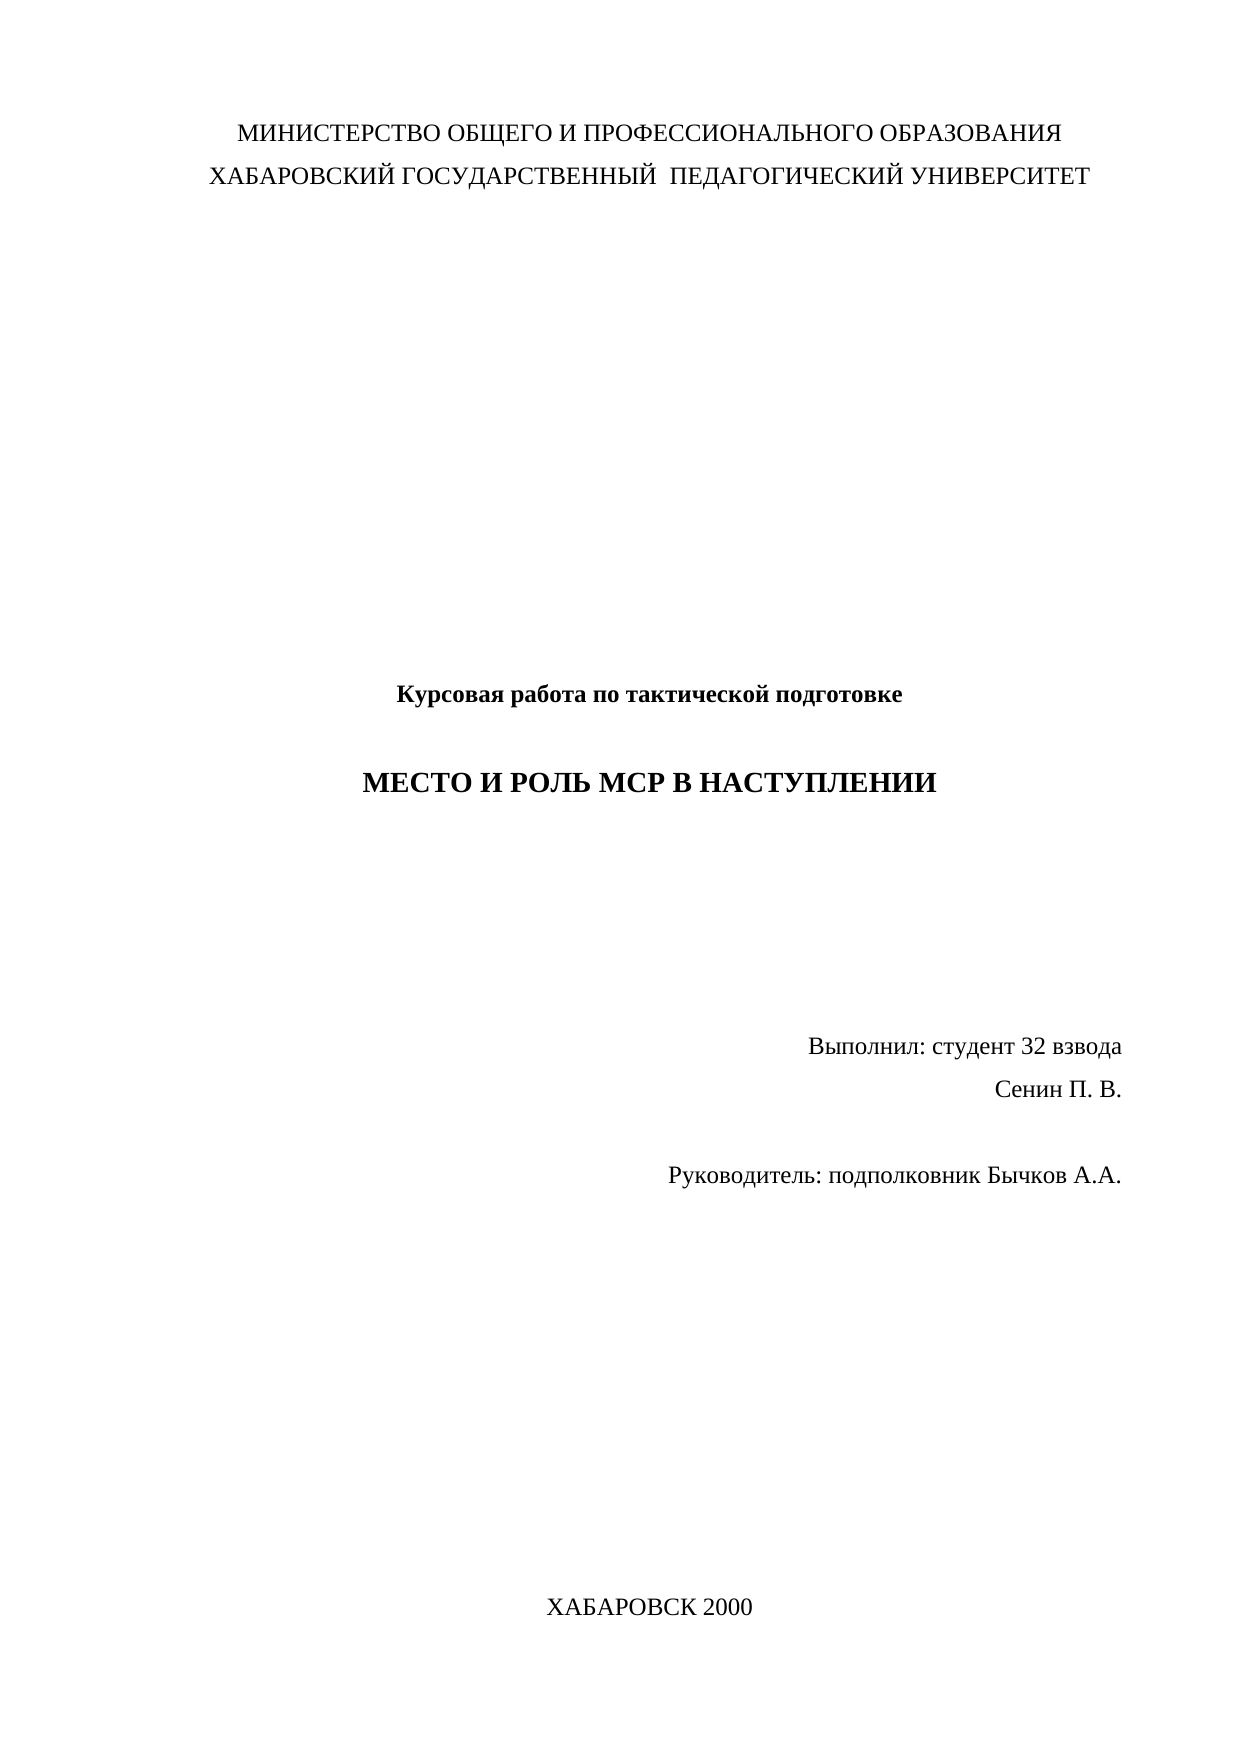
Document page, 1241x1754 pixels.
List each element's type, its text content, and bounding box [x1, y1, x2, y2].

title Выполнил: студент 32 взвода [118, 1031, 1122, 1060]
title Курсовая работа по тактической подготовке [118, 679, 1122, 707]
title Руководитель: подполковник Бычков А.А. [118, 1160, 1122, 1189]
title МИНИСТЕРСТВО ОБЩЕГО И ПРОФЕССИОНАЛЬНОГО ОБРАЗОВАНИЯ [118, 118, 1122, 147]
title ХАБАРОВСКИЙ ГОСУДАРСТВЕННЫЙ ПЕДАГОГИЧЕСКИЙ УНИВЕРСИТЕТ [118, 161, 1122, 190]
title ХАБАРОВСК 2000 [118, 1592, 1122, 1620]
title МЕСТО И РОЛЬ МСР В НАСТУПЛЕНИИ [118, 765, 1122, 798]
title Сенин П. В. [118, 1074, 1122, 1103]
